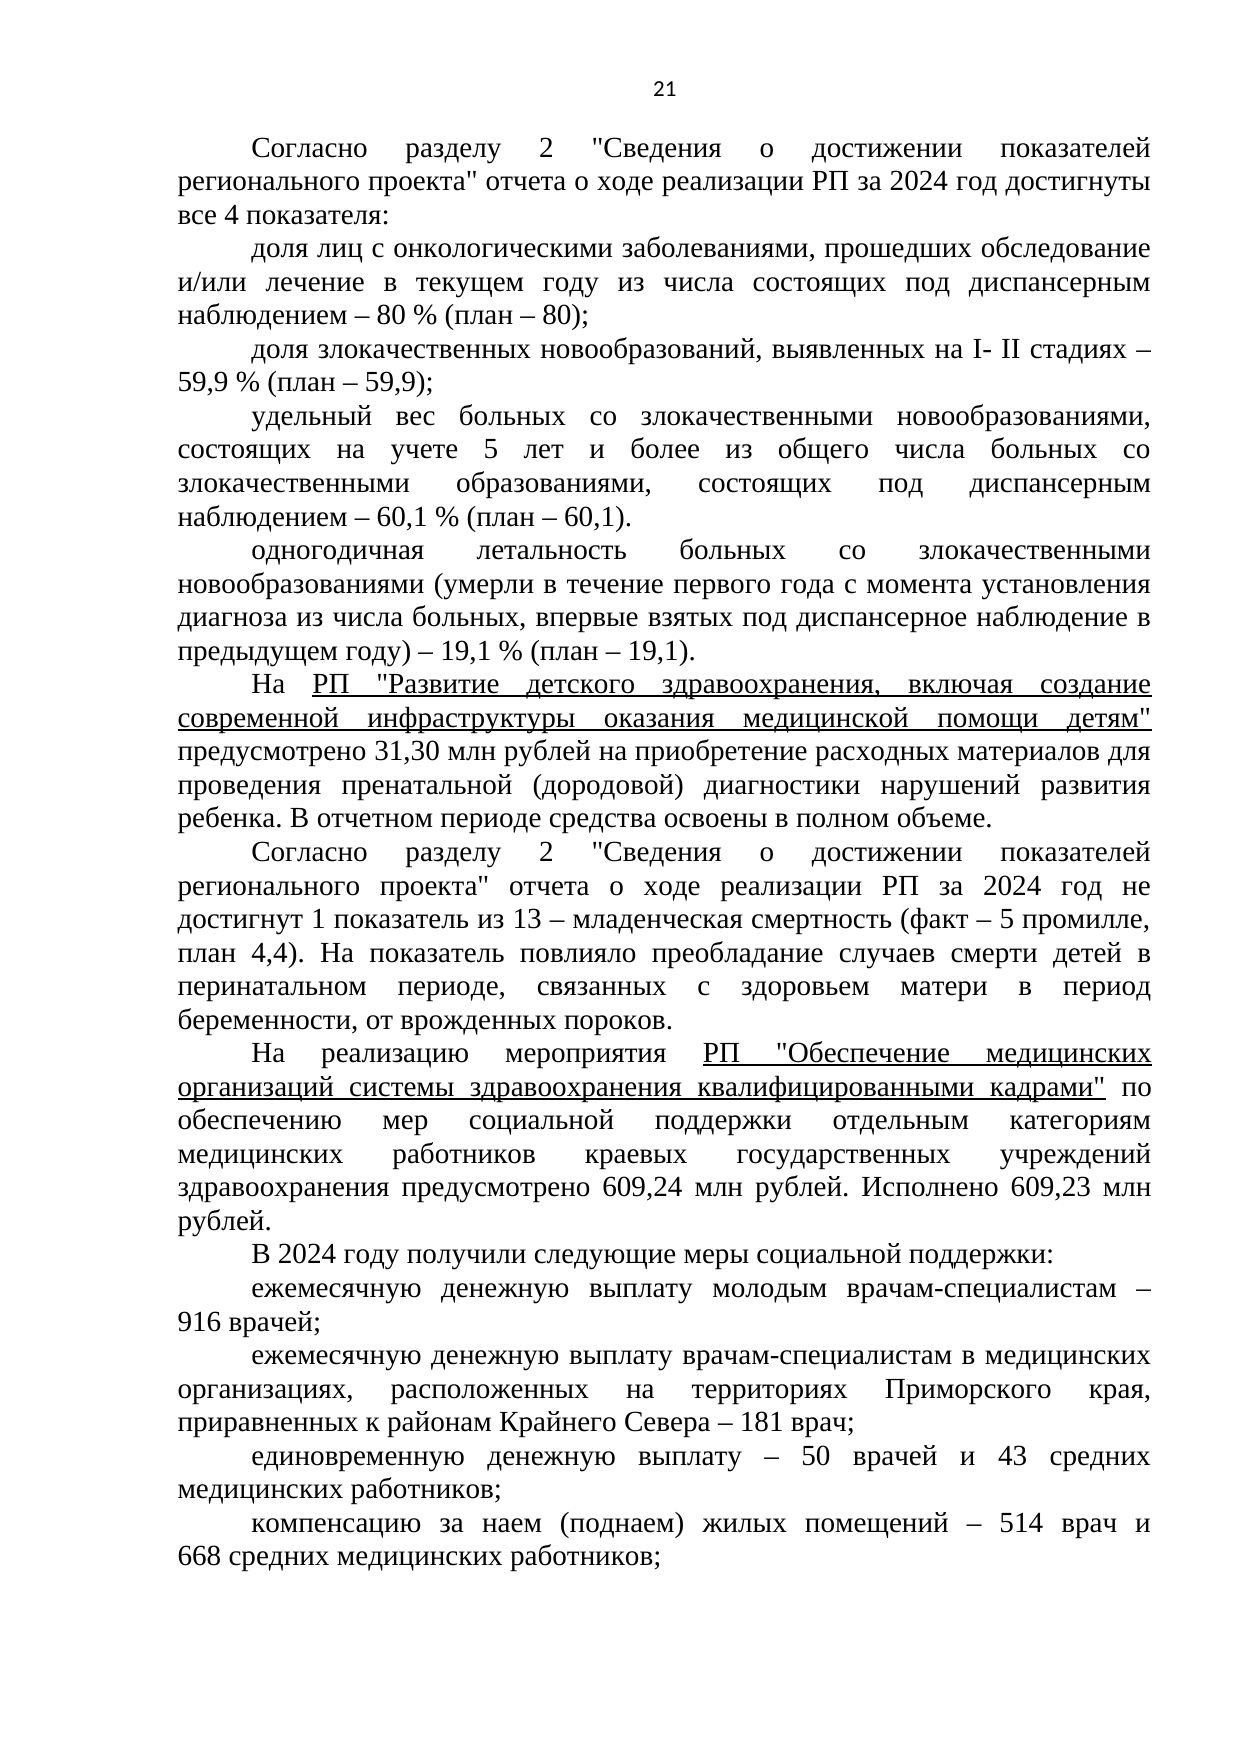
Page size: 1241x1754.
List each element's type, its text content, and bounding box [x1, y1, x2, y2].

text единовременную денежную выплату – 50 врачей и 43 средних медицинских работников; [177, 1438, 1152, 1505]
text Согласно разделу 2 "Сведения о достижении показателей регионального проекта" отчета о ходе реализации РП за 2024 год не достигнут 1 показатель из 13 – младенческая смертность (факт – 5 промилле, план 4,4). На показатель повлияло преобладание случаев смерти детей в перинатальном периоде, связанных с здоровьем матери в период беременности, от врожденных пороков. [177, 834, 1152, 1035]
text доля лиц с онкологическими заболеваниями, прошедших обследование и/или лечение в текущем году из числа состоящих под диспансерным наблюдением – 80 % (план – 80); [177, 230, 1152, 331]
text компенсацию за наем (поднаем) жилых помещений – 514 врач и 668 средних медицинских работников; [177, 1505, 1152, 1572]
text На РП "Развитие детского здравоохранения, включая создание современной инфраструктуры оказания медицинской помощи детям" предусмотрено 31,30 млн рублей на приобретение расходных материалов для проведения пренатальной (дородовой) диагностики нарушений развития ребенка. В отчетном периоде средства освоены в полном объеме. [177, 730, 1152, 834]
text Согласно разделу 2 "Сведения о достижении показателей регионального проекта" отчета о ходе реализации РП за 2024 год достигнуты все 4 показателя: [177, 130, 1152, 230]
text доля злокачественных новообразований, выявленных на I- II стадиях –59,9 % (план – 59,9); [177, 331, 1152, 398]
text На реализацию мероприятия РП "Обеспечение медицинских организаций системы здравоохранения квалифицированными кадрами" по обеспечению мер социальной поддержки отдельным категориям медицинских работников краевых государственных учреждений здравоохранения предусмотрено 609,24 млн рублей. Исполнено 609,23 млн рублей. [177, 1035, 1152, 1237]
text На РП "Развитие детского здравоохранения, включая создание современной инфраструктуры оказания медицинской помощи детям" предусмотрено 31,30 млн рублей на приобретение расходных материалов для проведения пренатальной (дородовой) диагностики нарушений развития ребенка. В отчетном периоде средства освоены в полном объеме. [177, 666, 1152, 729]
text В 2024 году получили следующие меры социальной поддержки: [177, 1237, 1152, 1270]
text удельный вес больных со злокачественными новообразованиями, состоящих на учете 5 лет и более из общего числа больных со злокачественными образованиями, состоящих под диспансерным наблюдением – 60,1 % (план – 60,1). [177, 398, 1152, 532]
text одногодичная летальность больных со злокачественными новообразованиями (умерли в течение первого года с момента установления диагноза из числа больных, впервые взятых под диспансерное наблюдение в предыдущем году) – 19,1 % (план – 19,1). [177, 532, 1152, 666]
text ежемесячную денежную выплату молодым врачам-специалистам – 916 врачей; [177, 1270, 1152, 1337]
text ежемесячную денежную выплату врачам-специалистам в медицинских организациях, расположенных на территориях Приморского края, приравненных к районам Крайнего Севера – 181 врач; [177, 1337, 1152, 1438]
